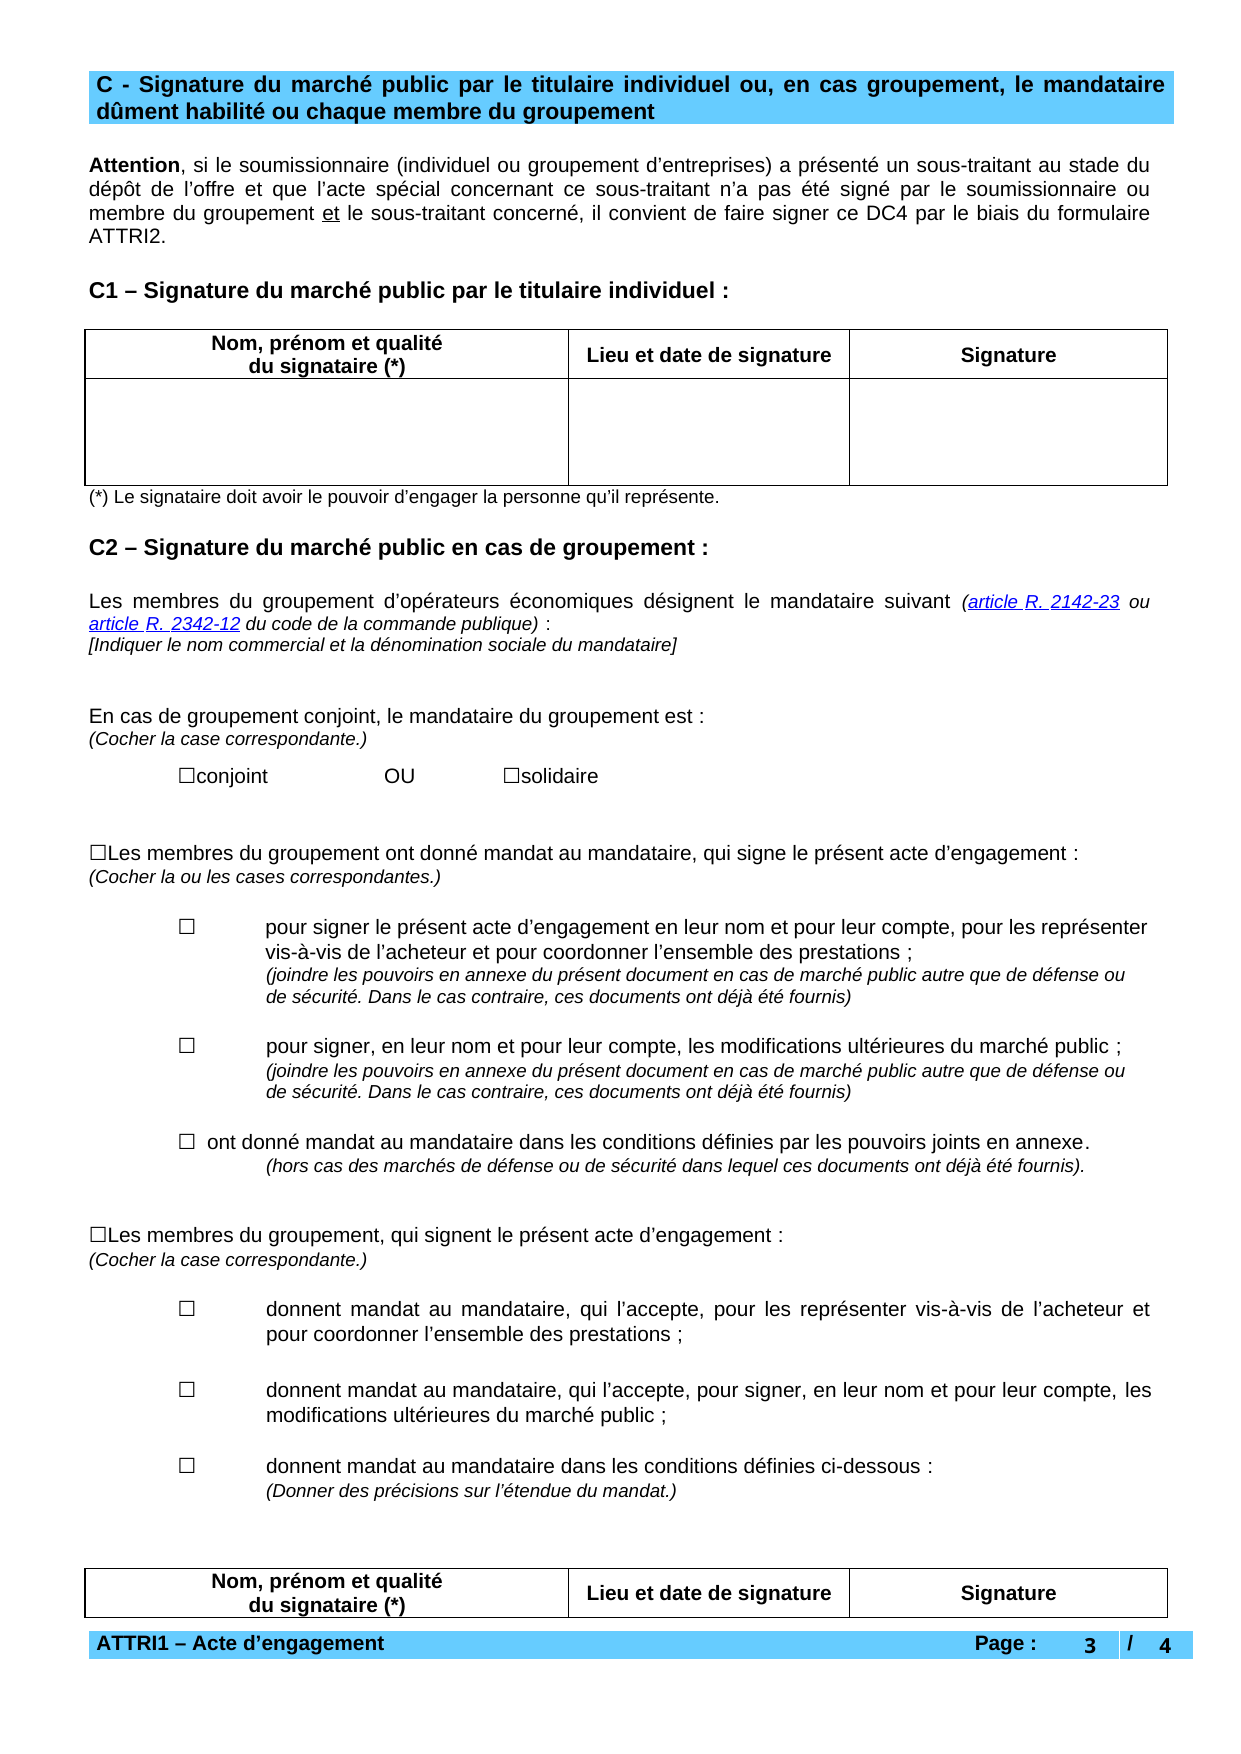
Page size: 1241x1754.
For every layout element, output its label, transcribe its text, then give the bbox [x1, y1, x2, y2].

text (joindre les pouvoirs en annexe du présent document en cas de marché public autre que de défense ou de sécurité. Dans le cas contraire, ces documents ont déjà été fournis) [266, 1060, 1152, 1103]
text (joindre les pouvoirs en annexe du présent document en cas de marché public autre que de défense ou de sécurité. Dans le cas contraire, ces documents ont déjà été fournis) [266, 964, 1152, 1007]
text [Indiquer le nom commercial et la dénomination sociale du mandataire] [89, 634, 1152, 656]
table_header Signature [850, 1569, 1167, 1617]
text Attention, si le soumissionnaire (individuel ou groupement d’entreprises) a présenté un sous-traitant au stade du dépôt de l’offre et que l’acte spécial concernant ce sous-traitant n’a pas été signé par le soumissionnaire ou membre du groupement et le sous-traitant concerné, il convient de faire signer ce DC4 par le biais du formulaire ATTRI2. [89, 152, 1152, 248]
text conjoint OU solidaire [89, 761, 1152, 790]
text Les membres du groupement ont donné mandat au mandataire, qui signe le présent acte d’engagement : [89, 838, 1152, 866]
text (Cocher la case correspondante.) [89, 727, 1152, 749]
text (*) Le signataire doit avoir le pouvoir d’engager la personne qu’il représente. [89, 486, 1152, 507]
table_header Nom, prénom et qualité du signataire (*) [86, 330, 568, 378]
table_cell [569, 379, 849, 485]
text (Cocher la ou les cases correspondantes.) [89, 866, 1152, 888]
text pour signer, en leur nom et pour leur compte, les modifications ultérieures du marché public ; [177, 1031, 1152, 1060]
table_header Signature [850, 330, 1167, 378]
text Les membres du groupement, qui signent le présent acte d’engagement : [89, 1220, 1152, 1248]
table_header Lieu et date de signature [569, 1569, 849, 1617]
text C1 – Signature du marché public par le titulaire individuel : [89, 277, 1152, 303]
text ont donné mandat au mandataire dans les conditions définies par les pouvoirs joints en annexe. [118, 1127, 1152, 1155]
table_header Lieu et date de signature [569, 330, 849, 378]
text C2 – Signature du marché public en cas de groupement : [89, 534, 1152, 560]
text pour signer le présent acte d’engagement en leur nom et pour leur compte, pour les représenter vis-à-vis de l’acheteur et pour coordonner l’ensemble des prestations ; [89, 912, 1152, 964]
text Les membres du groupement d’opérateurs économiques désignent le mandataire suivant (article R. 2142-23 ou article R. 2342-12 du code de la commande publique) : [89, 588, 1152, 634]
text (hors cas des marchés de défense ou de sécurité dans lequel ces documents ont déjà été fournis). [266, 1155, 1152, 1177]
table_cell [850, 379, 1167, 485]
text (Donner des précisions sur l’étendue du mandat.) [118, 1479, 1152, 1501]
table_cell [86, 379, 568, 485]
text En cas de groupement conjoint, le mandataire du groupement est : [89, 703, 1152, 727]
text donnent mandat au mandataire, qui l’accepte, pour les représenter vis-à-vis de l’acheteur et pour coordonner l’ensemble des prestations ; [177, 1294, 1152, 1346]
table_header Nom, prénom et qualité du signataire (*) [86, 1569, 568, 1617]
text (Cocher la case correspondante.) [89, 1248, 1152, 1270]
table_header C - Signature du marché public par le titulaire individuel ou, en cas groupement, le mandataire dûment habilité ou chaque membre du groupement [89, 71, 1174, 124]
text donnent mandat au mandataire, qui l’accepte, pour signer, en leur nom et pour leur compte, les modifications ultérieures du marché public ; [177, 1375, 1152, 1427]
text donnent mandat au mandataire dans les conditions définies ci-dessous : [118, 1451, 1152, 1479]
